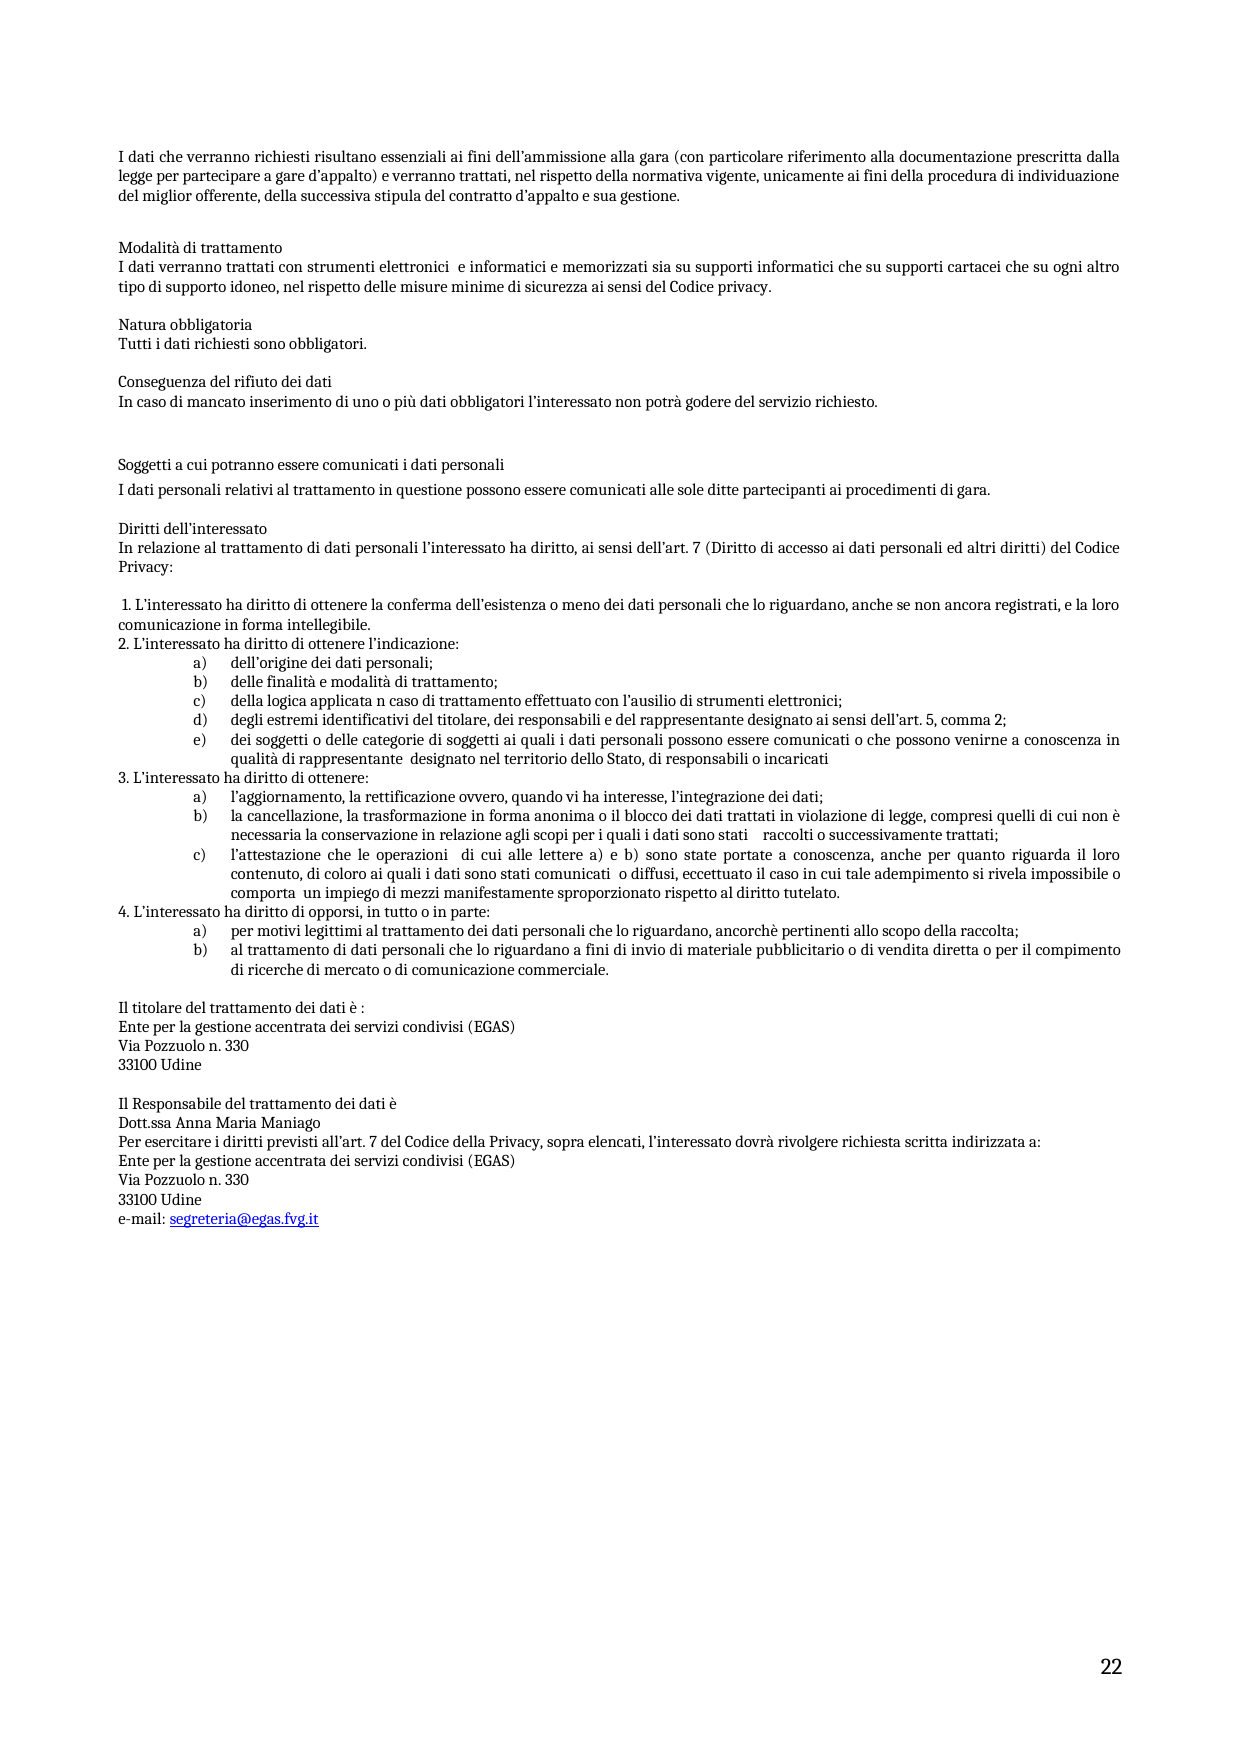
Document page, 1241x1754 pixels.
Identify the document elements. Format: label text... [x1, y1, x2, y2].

list l’aggiornamento, la rettificazione ovvero, quando vi ha interesse, l’integrazione dei dati; [193, 787, 1122, 807]
text 33100 Udine [118, 1056, 1122, 1075]
text Ente per la gestione accentrata dei servizi condivisi (EGAS) [118, 1152, 1122, 1171]
text In caso di mancato inserimento di uno o più dati obbligatori l’interessato non potrà godere del servizio richiesto. [118, 392, 1122, 411]
text Modalità di trattamento [118, 239, 1122, 258]
text 4. L’interessato ha diritto di opporsi, in tutto o in parte: [118, 902, 1122, 922]
text I dati personali relativi al trattamento in questione possono essere comunicati alle sole ditte partecipanti ai procedimenti di gara. [118, 481, 1122, 500]
list l’attestazione che le operazioni di cui alle lettere a) e b) sono state portate a conoscenza, anche per quanto riguarda il loro contenuto, di coloro ai quali i dati sono stati comunicati o diffusi, eccettuato il caso in cui tale adempimento si rivela impossibile o comporta un impiego di mezzi manifestamente sproporzionato rispetto al diritto tutelato. [193, 845, 1122, 902]
text 3. L’interessato ha diritto di ottenere: [118, 768, 1122, 787]
text Ente per la gestione accentrata dei servizi condivisi (EGAS) [118, 1017, 1122, 1037]
list delle finalità e modalità di trattamento; [193, 672, 1122, 692]
text e-mail: segreteria@egas.fvg.it [118, 1209, 1122, 1228]
list dell’origine dei dati personali; [193, 653, 1122, 672]
text 1. L’interessato ha diritto di ottenere la conferma dell’esistenza o meno dei dati personali che lo riguardano, anche se non ancora registrati, e la loro comunicazione in forma intellegibile. [118, 596, 1122, 634]
list la cancellazione, la trasformazione in forma anonima o il blocco dei dati trattati in violazione di legge, compresi quelli di cui non è necessaria la conservazione in relazione agli scopi per i quali i dati sono stati raccolti o successivamente trattati; [193, 807, 1122, 845]
text Via Pozzuolo n. 330 [118, 1037, 1122, 1056]
list della logica applicata n caso di trattamento effettuato con l’ausilio di strumenti elettronici; [193, 692, 1122, 711]
text Il Responsabile del trattamento dei dati è [118, 1094, 1122, 1113]
text Diritti dell’interessato [118, 519, 1122, 538]
text I dati verranno trattati con strumenti elettronici e informatici e memorizzati sia su supporti informatici che su supporti cartacei che su ogni altro tipo di supporto idoneo, nel rispetto delle misure minime di sicurezza ai sensi del Codice privacy. [118, 258, 1122, 296]
text Tutti i dati richiesti sono obbligatori. [118, 334, 1122, 354]
list dei soggetti o delle categorie di soggetti ai quali i dati personali possono essere comunicati o che possono venirne a conoscenza in qualità di rappresentante designato nel territorio dello Stato, di responsabili o incaricati [193, 730, 1122, 768]
text Via Pozzuolo n. 330 [118, 1171, 1122, 1190]
text Conseguenza del rifiuto dei dati [118, 373, 1122, 392]
text In relazione al trattamento di dati personali l’interessato ha diritto, ai sensi dell’art. 7 (Diritto di accesso ai dati personali ed altri diritti) del Codice Privacy: [118, 538, 1122, 577]
list al trattamento di dati personali che lo riguardano a fini di invio di materiale pubblicitario o di vendita diretta o per il compimento di ricerche di mercato o di comunicazione commerciale. [193, 941, 1122, 979]
list per motivi legittimi al trattamento dei dati personali che lo riguardano, ancorchè pertinenti allo scopo della raccolta; [193, 922, 1122, 941]
text Per esercitare i diritti previsti all’art. 7 del Codice della Privacy, sopra elencati, l’interessato dovrà rivolgere richiesta scritta indirizzata a: [118, 1132, 1122, 1152]
text Il titolare del trattamento dei dati è : [118, 998, 1122, 1017]
text I dati che verranno richiesti risultano essenziali ai fini dell’ammissione alla gara (con particolare riferimento alla documentazione prescritta dalla legge per partecipare a gare d’appalto) e verranno trattati, nel rispetto della normativa vigente, unicamente ai fini della procedura di individuazione del miglior offerente, della successiva stipula del contratto d’appalto e sua gestione. [118, 148, 1122, 205]
text 2. L’interessato ha diritto di ottenere l’indicazione: [118, 634, 1122, 653]
text Dott.ssa Anna Maria Maniago [118, 1113, 1122, 1132]
text 33100 Udine [118, 1190, 1122, 1209]
text Natura obbligatoria [118, 315, 1122, 334]
list degli estremi identificativi del titolare, dei responsabili e del rappresentante designato ai sensi dell’art. 5, comma 2; [193, 711, 1122, 730]
subtitle Soggetti a cui potranno essere comunicati i dati personali [118, 455, 1122, 474]
